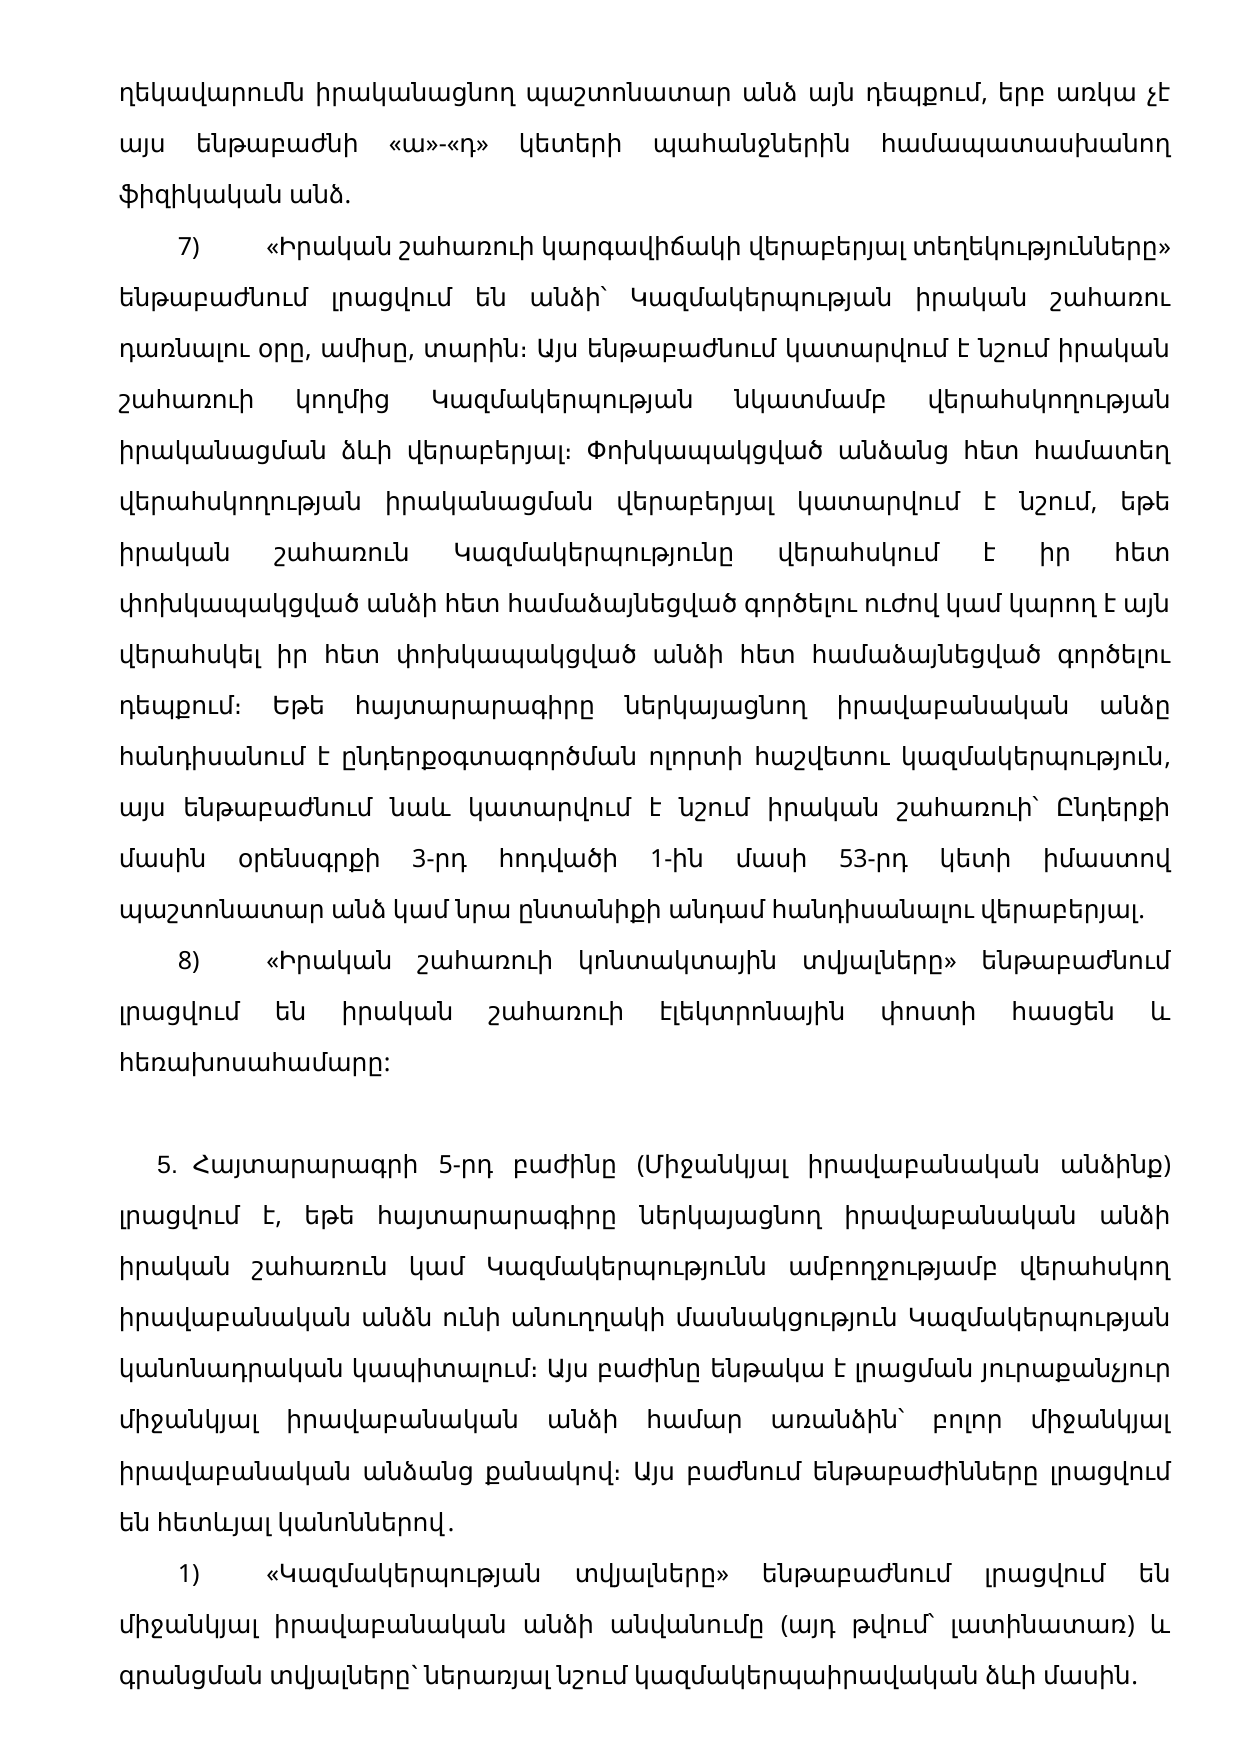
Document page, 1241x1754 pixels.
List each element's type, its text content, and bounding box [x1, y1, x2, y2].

list «Իրական շահառուի կոնտակտային տվյալները» ենթաբաժնում լրացվում են իրական շահառուի էլեկտրոնային փոստի հասցեն և հեռախոսահամարը: [118, 943, 1171, 1079]
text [118, 75, 1171, 211]
list «Իրական շահառուի կարգավիճակի վերաբերյալ տեղեկությունները» ենթաբաժնում լրացվում են անձի՝ Կազմակերպության իրական շահառու դառնալու օրը, ամիսը, տարին։ Այս ենթաբաժնում կատարվում է նշում իրական շահառուի կողմից Կազմակերպության նկատմամբ վերահսկողության իրականացման ձևի վերաբերյալ։ Փոխկապակցված անձանց հետ համատեղ վերահսկողության իրականացման վերաբերյալ կատարվում է նշում, եթե իրական շահառուն Կազմակերպությունը վերահսկում է իր հետ փոխկապակցված անձի հետ համաձայնեցված գործելու ուժով կամ կարող է այն վերահսկել իր հետ փոխկապակցված անձի հետ համաձայնեցված գործելու դեպքում։ Եթե հայտարարագիրը ներկայացնող իրավաբանական անձը հանդիսանում է ընդերքօգտագործման ոլորտի հաշվետու կազմակերպություն, այս ենթաբաժնում նաև կատարվում է նշում իրական շահառուի՝ Ընդերքի մասին օրենսգրքի 3-րդ հոդվածի 1-ին մասի 53-րդ կետի իմաստով պաշտոնատար անձ կամ նրա ընտանիքի անդամ հանդիսանալու վերաբերյալ. [118, 228, 1171, 926]
list Հայտարարագրի 5-րդ բաժինը (Միջանկյալ իրավաբանական անձինք) լրացվում է, եթե հայտարարագիրը ներկայացնող իրավաբանական անձի իրական շահառուն կամ Կազմակերպությունն ամբողջությամբ վերահսկող իրավաբանական անձն ունի անուղղակի մասնակցություն Կազմակերպության կանոնադրական կապիտալում։ Այս բաժինը ենթակա է լրացման յուրաքանչյուր միջանկյալ իրավաբանական անձի համար առանձին՝ բոլոր միջանկյալ իրավաբանական անձանց քանակով։ Այս բաժնում ենթաբաժինները լրացվում են հետևյալ կանոններով․ [118, 1147, 1171, 1538]
list «Կազմակերպության տվյալները» ենթաբաժնում լրացվում են միջանկյալ իրավաբանական անձի անվանումը (այդ թվում՝ լատինատառ) և գրանցման տվյալները` ներառյալ նշում կազմակերպաիրավական ձևի մասին. [118, 1555, 1171, 1691]
